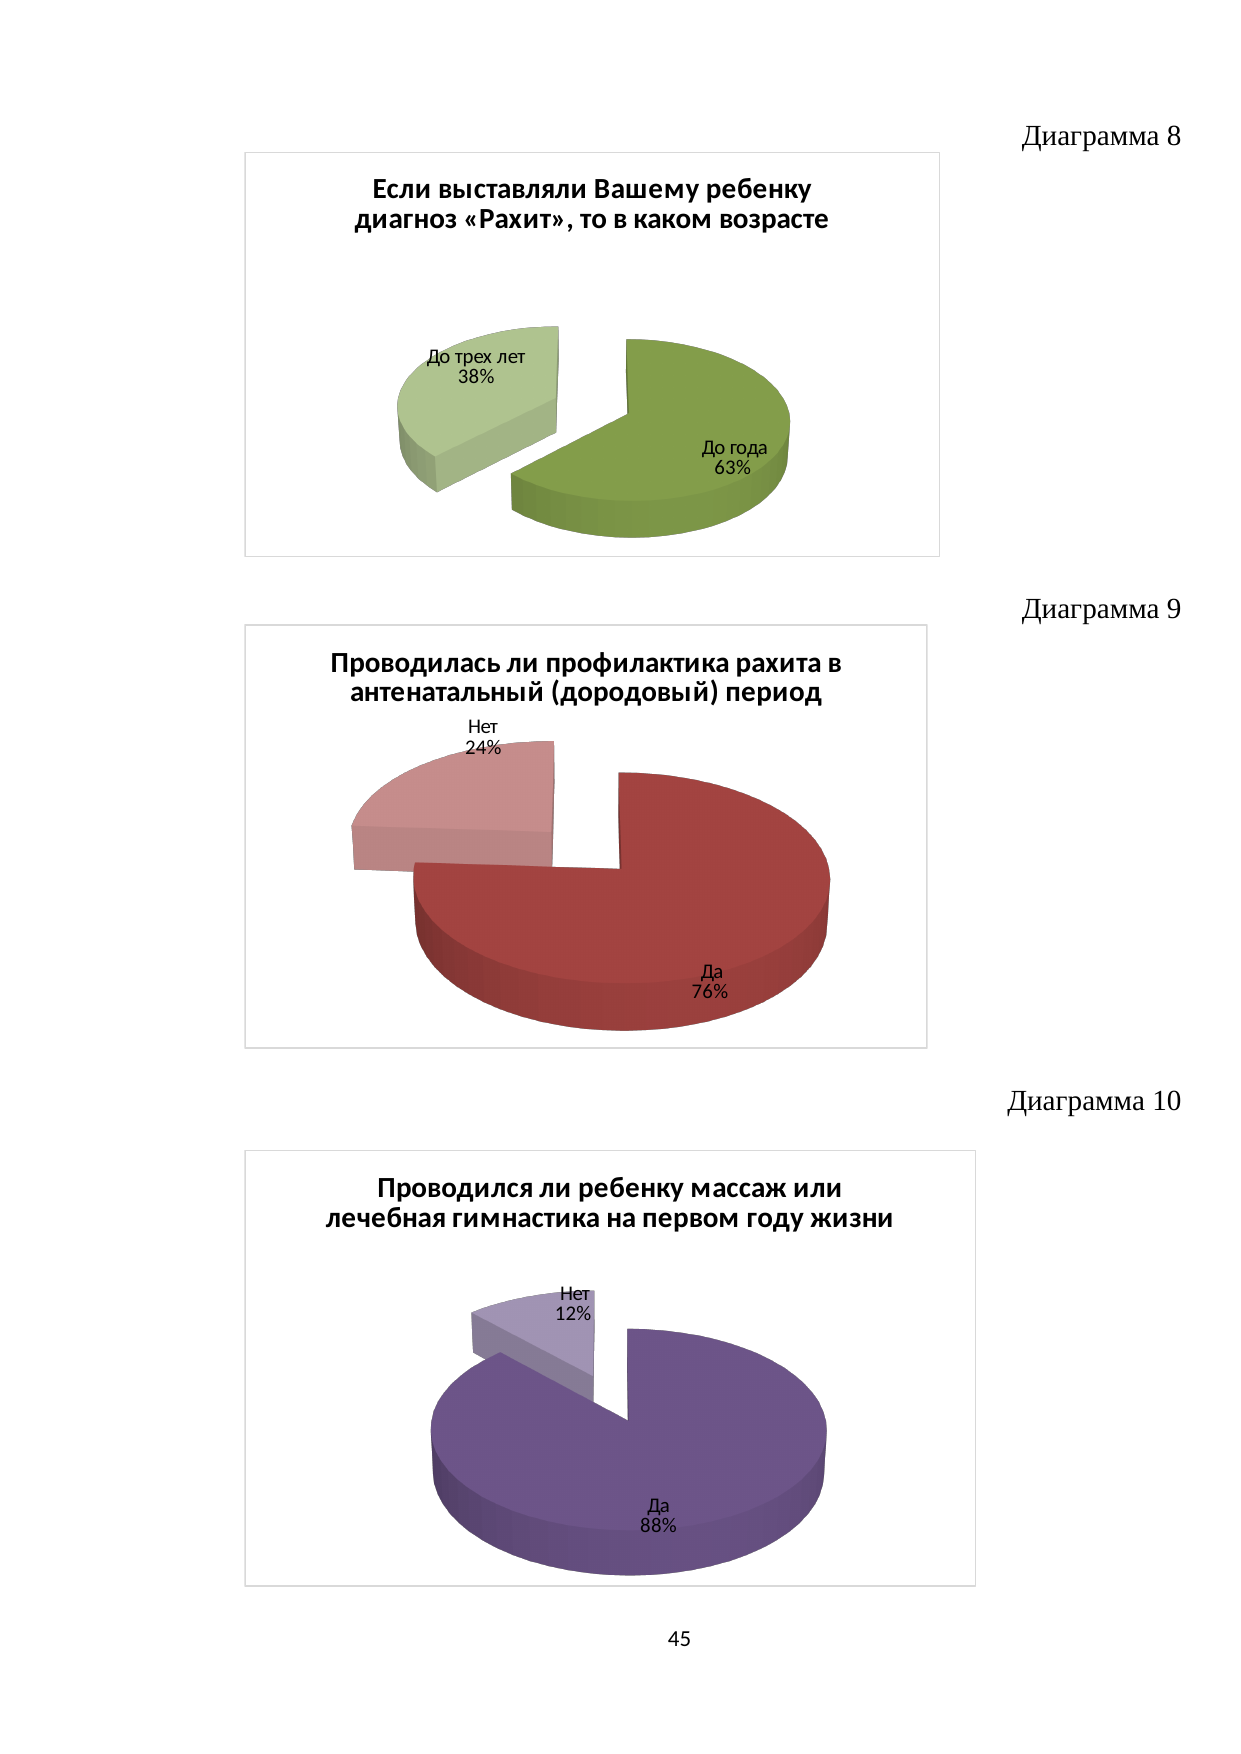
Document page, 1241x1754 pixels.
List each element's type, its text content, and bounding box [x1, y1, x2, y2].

list Диаграмма 9 [177, 591, 1181, 624]
list Диаграмма 10 [177, 1083, 1181, 1116]
list Диаграмма 8 [177, 118, 1181, 152]
